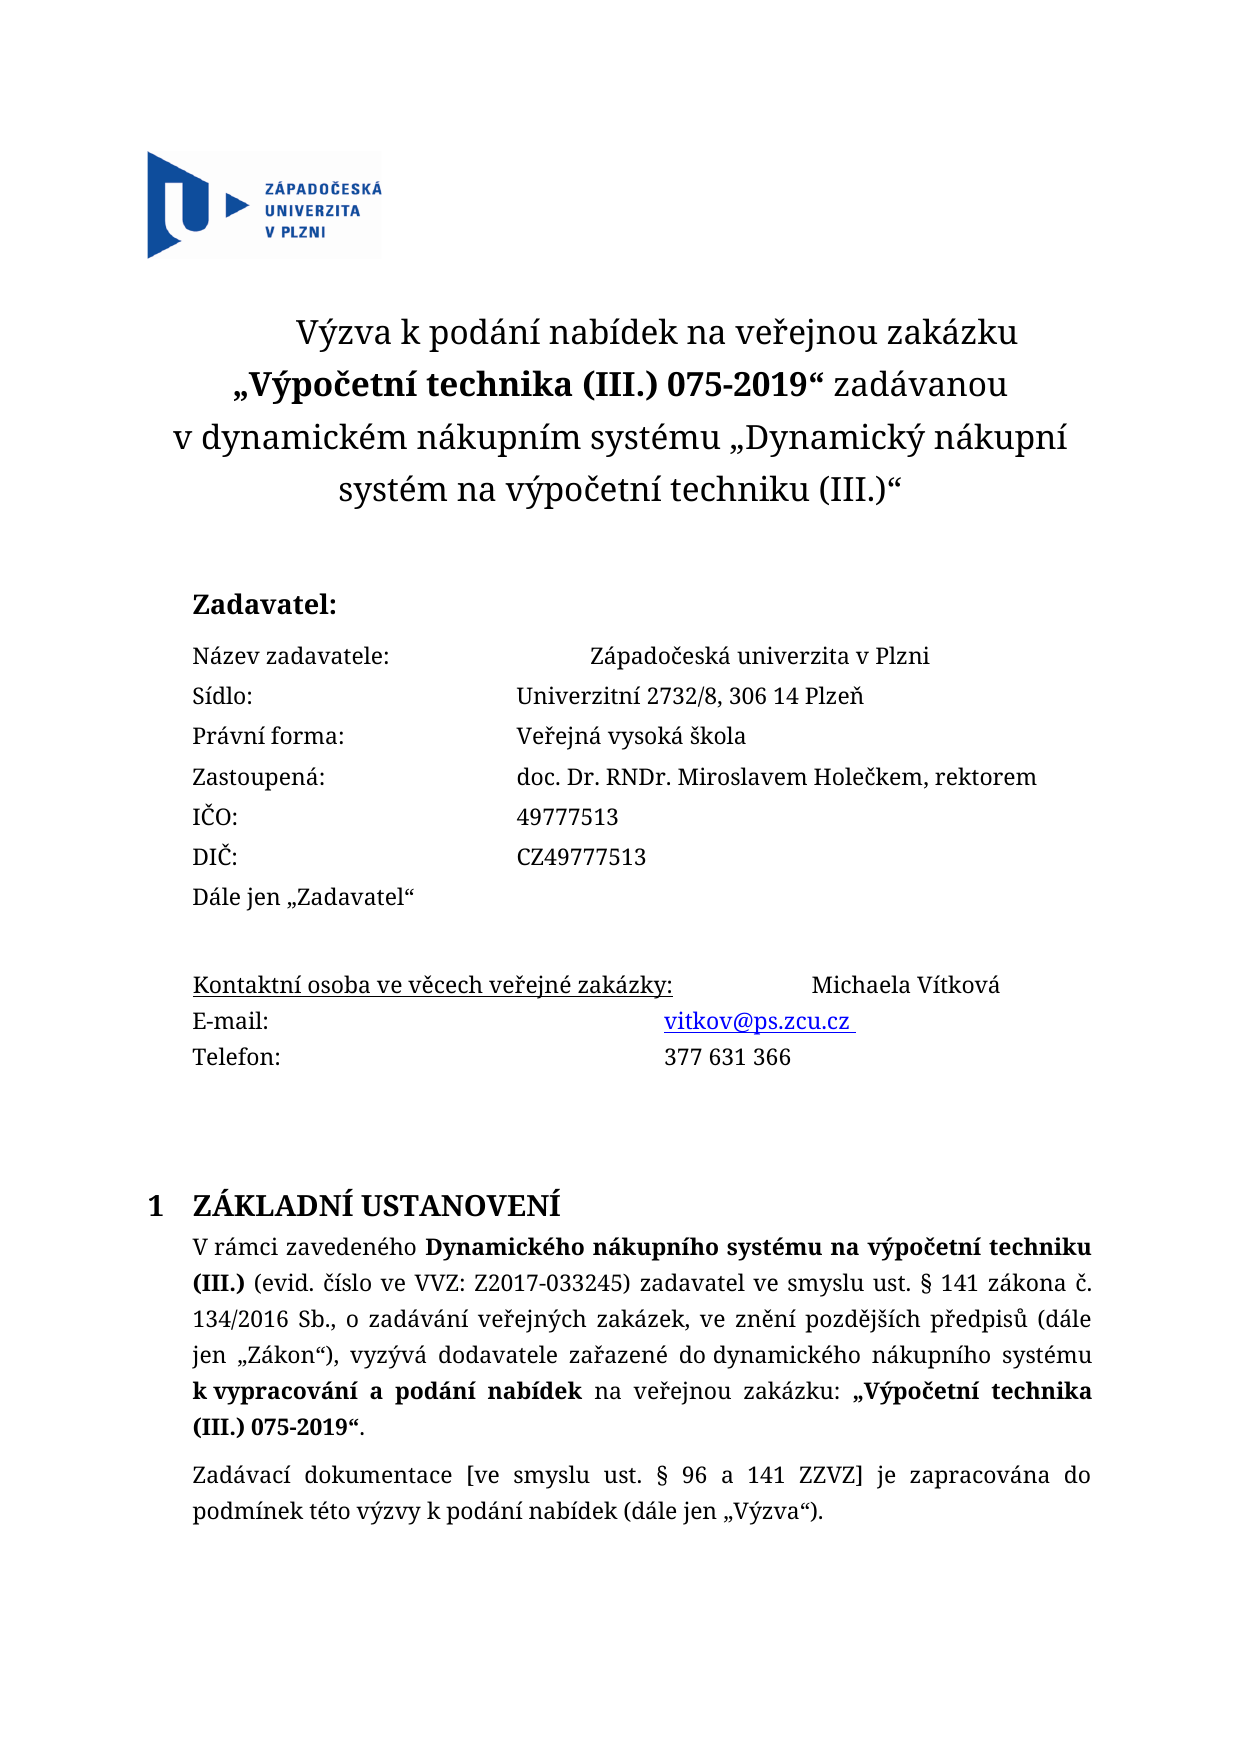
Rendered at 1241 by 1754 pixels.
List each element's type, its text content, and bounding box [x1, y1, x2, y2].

text Název zadavatele: Západočeská univerzita v Plzni [148, 640, 1093, 671]
text Zadavatel: [192, 585, 1093, 622]
text E-mail: vitkov@ps.zcu.cz [148, 1005, 1093, 1036]
text Zastoupená: doc. Dr. RNDr. Miroslavem Holečkem, rektorem [192, 760, 1093, 792]
text Dále jen „Zadavatel“ [148, 881, 1093, 912]
text Výzva k podání nabídek na veřejnou zakázku „Výpočetní technika (III.) 075-2019“ zadávanou v dynamickém nákupním systému „Dynamický nákupní systém na výpočetní techniku (III.)“ [148, 309, 1093, 511]
picture [147, 151, 382, 259]
text Právní forma: Veřejná vysoká škola [148, 720, 1093, 752]
text Kontaktní osoba ve věcech veřejné zakázky: Michaela Vítková [148, 969, 1093, 1001]
text IČO: 49777513 [148, 801, 1093, 832]
text Telefon: 377 631 366 [148, 1041, 1093, 1072]
text Zadávací dokumentace [ve smyslu ust. § 96 a 141 ZZVZ] je zapracována do podmínek této výzvy k podání nabídek (dále jen „Výzva“). [192, 1459, 1093, 1526]
subtitle 1 ZÁKLADNÍ USTANOVENÍ [148, 1185, 1093, 1225]
text Sídlo: Univerzitní 2732/8, 306 14 Plzeň [148, 680, 1093, 711]
text V rámci zavedeného Dynamického nákupního systému na výpočetní techniku (III.) (evid. číslo ve VVZ: Z2017-033245) zadavatel ve smyslu ust. § 141 zákona č. 134/2016 Sb., o zadávání veřejných zakázek, ve znění pozdějších předpisů (dále jen „Zákon“), vyzývá dodavatele zařazené do dynamického nákupního systému k vypracování a podání nabídek na veřejnou zakázku: „Výpočetní technika (III.) 075-2019“. [192, 1231, 1093, 1442]
text DIČ: CZ49777513 [148, 841, 1093, 872]
